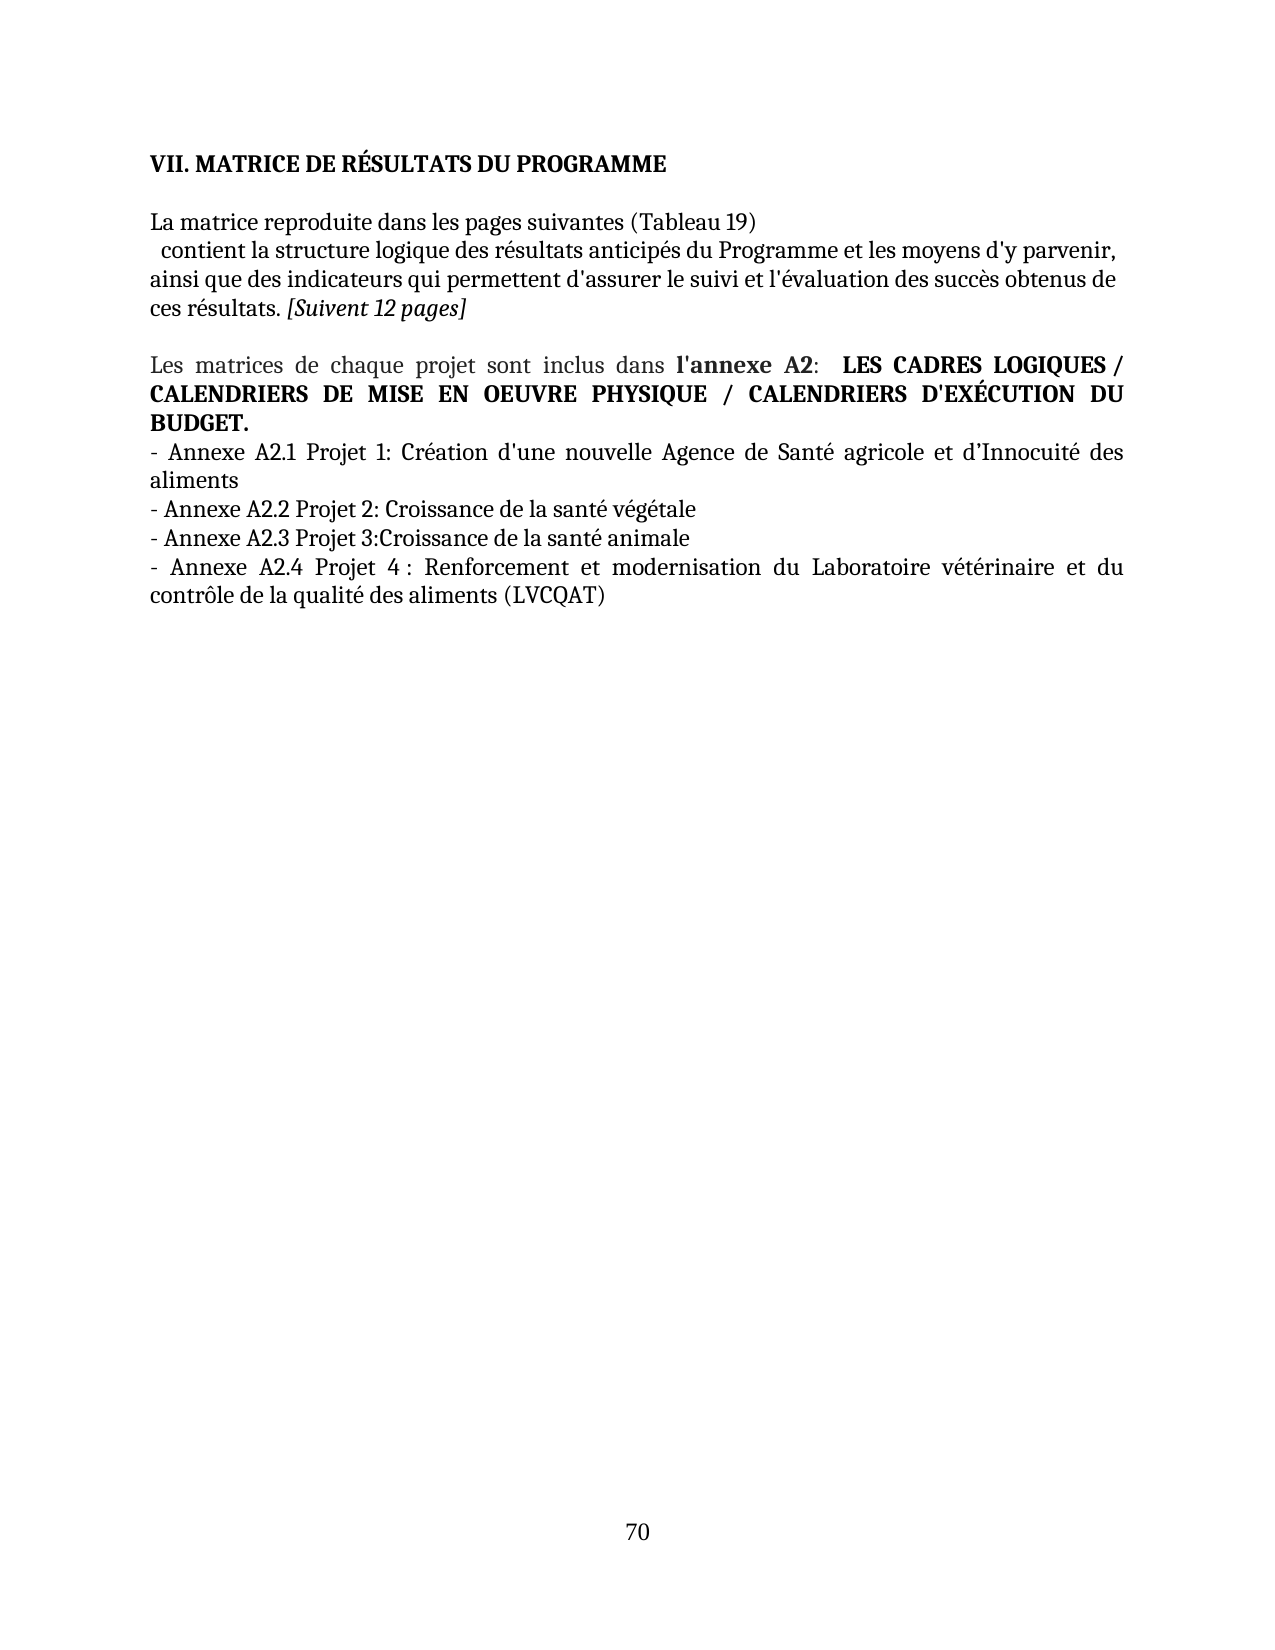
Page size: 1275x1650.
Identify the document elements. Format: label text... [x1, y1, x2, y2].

list - Annexe A2.1 Projet 1: Création d'une nouvelle Agence de Santé agricole et d’Innocuité des aliments [150, 437, 1125, 495]
list contient la structure logique des résultats anticipés du Programme et les moyens d'y parvenir, ainsi que des indicateurs qui permettent d'assurer le suivi et l'évaluation des succès obtenus de ces résultats. [Suivent 12 pages] [150, 236, 1125, 322]
text Les matrices de chaque projet sont inclus dans l'annexe A2: LES CADRES LOGIQUES / CALENDRIERS DE MISE EN OEUVRE PHYSIQUE / CALENDRIERS D'EXÉCUTION DU BUDGET. [150, 351, 1125, 437]
list La matrice reproduite dans les pages suivantes (Tableau 19) [150, 207, 1125, 236]
list - Annexe A2.3 Projet 3:Croissance de la santé animale [150, 524, 1125, 552]
list - Annexe A2.2 Projet 2: Croissance de la santé végétale [150, 495, 1125, 524]
list - Annexe A2.4 Projet 4 : Renforcement et modernisation du Laboratoire vétérinaire et du contrôle de la qualité des aliments (LVCQAT) [150, 552, 1125, 610]
list VII. MATRICE DE RÉSULTATS DU PROGRAMME [150, 150, 1125, 179]
